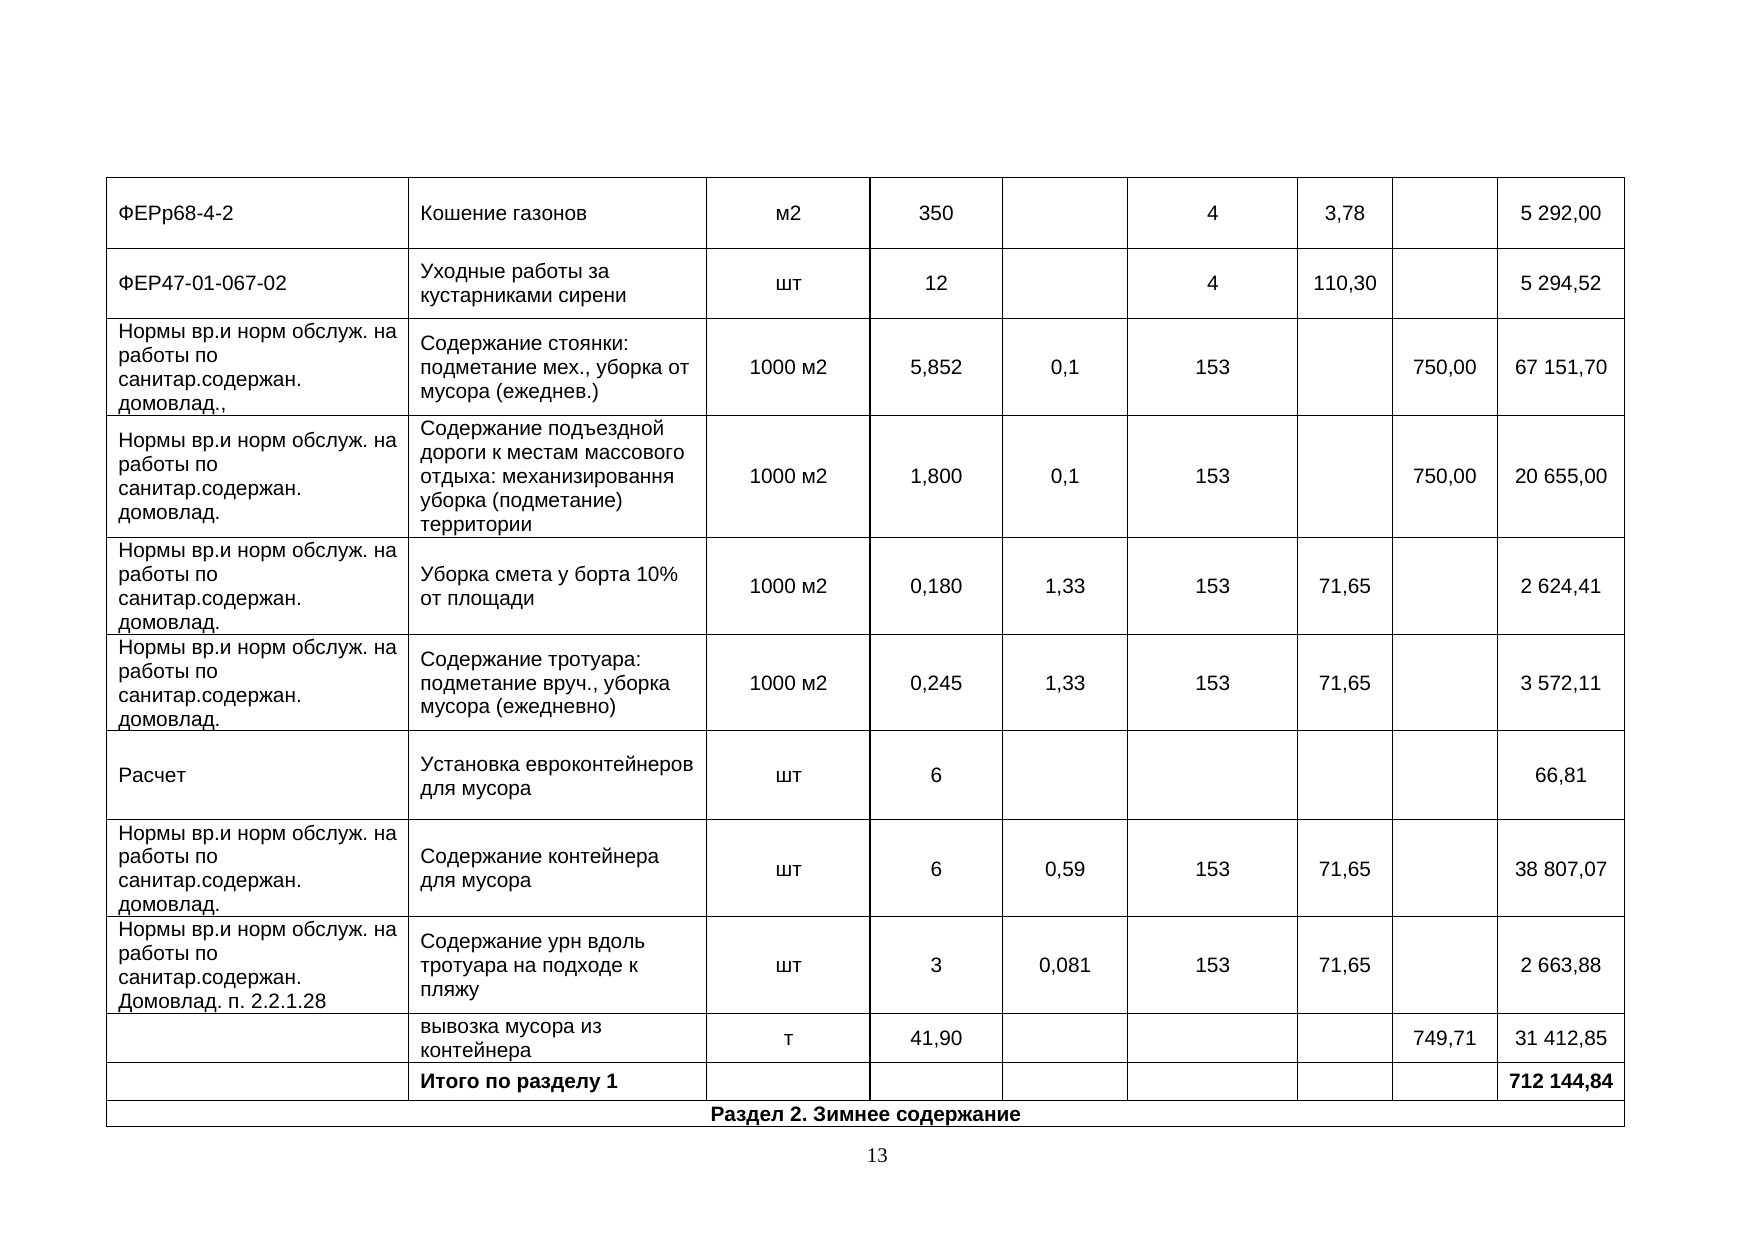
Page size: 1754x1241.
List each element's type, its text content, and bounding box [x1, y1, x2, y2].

table_cell [1003, 731, 1127, 819]
table_cell 1,33 [1003, 538, 1127, 633]
table_cell вывозка мусора из контейнера [409, 1014, 706, 1062]
table_cell 2 663,88 [1498, 917, 1624, 1013]
table_cell 712 144,84 [1498, 1063, 1624, 1099]
table_cell 0,1 [1003, 416, 1127, 537]
table_cell 0,081 [1003, 917, 1127, 1013]
table_cell 3 [871, 917, 1002, 1013]
table_cell 1000 м2 [707, 538, 869, 633]
table_cell [1393, 731, 1497, 819]
table_cell [107, 1014, 408, 1062]
table_cell [1393, 249, 1497, 318]
table_cell шт [707, 249, 869, 318]
table_cell 71,65 [1298, 820, 1392, 916]
table_cell 71,65 [1298, 635, 1392, 730]
table_cell [1393, 538, 1497, 633]
table_cell [107, 1063, 408, 1099]
table_cell Нормы вр.и норм обслуж. на работы по санитар.содержан. домовлад., [107, 319, 408, 415]
table_cell [1393, 1063, 1497, 1099]
table_cell [871, 1063, 1002, 1099]
table_cell 350 [871, 178, 1002, 247]
table_cell 110,30 [1298, 249, 1392, 318]
table_cell м2 [707, 178, 869, 247]
table_cell 1,800 [871, 416, 1002, 537]
table_cell 1,33 [1003, 635, 1127, 730]
table_cell 2 624,41 [1498, 538, 1624, 633]
table_cell 4 [1128, 249, 1297, 318]
table_cell 153 [1128, 635, 1297, 730]
table_cell ФЕР47-01-067-02 [107, 249, 408, 318]
table_cell 153 [1128, 538, 1297, 633]
table_cell Нормы вр.и норм обслуж. на работы по санитар.содержан. домовлад. [107, 820, 408, 916]
table_cell [1128, 1014, 1297, 1062]
table_cell ФЕРр68-4-2 [107, 178, 408, 247]
table_cell 153 [1128, 820, 1297, 916]
table_cell [1128, 1063, 1297, 1099]
table_cell [1298, 731, 1392, 819]
table_cell [1003, 1063, 1127, 1099]
table_cell 153 [1128, 917, 1297, 1013]
table_cell 1000 м2 [707, 319, 869, 415]
table_cell Содержание стоянки: подметание мех., уборка от мусора (ежеднев.) [409, 319, 706, 415]
table_cell [1393, 635, 1497, 730]
table_cell 4 [1128, 178, 1297, 247]
table_cell 71,65 [1298, 538, 1392, 633]
table_cell 153 [1128, 319, 1297, 415]
table_cell Расчет [107, 731, 408, 819]
table_cell [1003, 249, 1127, 318]
table_cell Содержание урн вдоль тротуара на подходе к пляжу [409, 917, 706, 1013]
table_cell 0,180 [871, 538, 1002, 633]
table_cell шт [707, 731, 869, 819]
table_cell [1003, 1014, 1127, 1062]
table_cell 5 294,52 [1498, 249, 1624, 318]
table_cell Раздел 2. Зимнее содержание [107, 1101, 1624, 1126]
table_cell Уборка смета у борта 10% от площади [409, 538, 706, 633]
table_cell Нормы вр.и норм обслуж. на работы по санитар.содержан. домовлад. [107, 416, 408, 537]
table_cell Кошение газонов [409, 178, 706, 247]
table_cell 5,852 [871, 319, 1002, 415]
table_cell Нормы вр.и норм обслуж. на работы по санитар.содержан. домовлад. [107, 635, 408, 730]
table_cell 3,78 [1298, 178, 1392, 247]
table_cell 153 [1128, 416, 1297, 537]
table_cell [1393, 820, 1497, 916]
table_cell 6 [871, 820, 1002, 916]
table_cell 66,81 [1498, 731, 1624, 819]
table_cell 38 807,07 [1498, 820, 1624, 916]
table_cell 750,00 [1393, 319, 1497, 415]
table_cell 0,1 [1003, 319, 1127, 415]
table_cell Содержание контейнера для мусора [409, 820, 706, 916]
table_cell [1298, 1063, 1392, 1099]
table_cell 749,71 [1393, 1014, 1497, 1062]
table_cell [1003, 178, 1127, 247]
table_cell Уходные работы за кустарниками сирени [409, 249, 706, 318]
table_cell т [707, 1014, 869, 1062]
table_cell 1000 м2 [707, 416, 869, 537]
table_cell Установка евроконтейнеров для мусора [409, 731, 706, 819]
table_cell [1128, 731, 1297, 819]
table_cell шт [707, 917, 869, 1013]
table_cell [1393, 917, 1497, 1013]
table_cell Содержание подъездной дороги к местам массового отдыха: механизировання уборка (подметание) территории [409, 416, 706, 537]
table_cell [1298, 1014, 1392, 1062]
table_cell 750,00 [1393, 416, 1497, 537]
table_cell 5 292,00 [1498, 178, 1624, 247]
table_cell 0,245 [871, 635, 1002, 730]
table_cell [1298, 319, 1392, 415]
table_cell 67 151,70 [1498, 319, 1624, 415]
table_cell 0,59 [1003, 820, 1127, 916]
table_cell Итого по разделу 1 [409, 1063, 706, 1099]
table_cell 1000 м2 [707, 635, 869, 730]
table_cell Нормы вр.и норм обслуж. на работы по санитар.содержан. Домовлад. п. 2.2.1.28 [107, 917, 408, 1013]
table_cell [707, 1063, 869, 1099]
table_cell [1393, 178, 1497, 247]
table_cell 31 412,85 [1498, 1014, 1624, 1062]
table_cell 20 655,00 [1498, 416, 1624, 537]
table_cell 6 [871, 731, 1002, 819]
table_cell 12 [871, 249, 1002, 318]
table_cell Содержание тротуара: подметание вруч., уборка мусора (ежедневно) [409, 635, 706, 730]
table_cell [1298, 416, 1392, 537]
table_cell 3 572,11 [1498, 635, 1624, 730]
table_cell 41,90 [871, 1014, 1002, 1062]
table_cell Нормы вр.и норм обслуж. на работы по санитар.содержан. домовлад. [107, 538, 408, 633]
table_cell 71,65 [1298, 917, 1392, 1013]
table_cell шт [707, 820, 869, 916]
